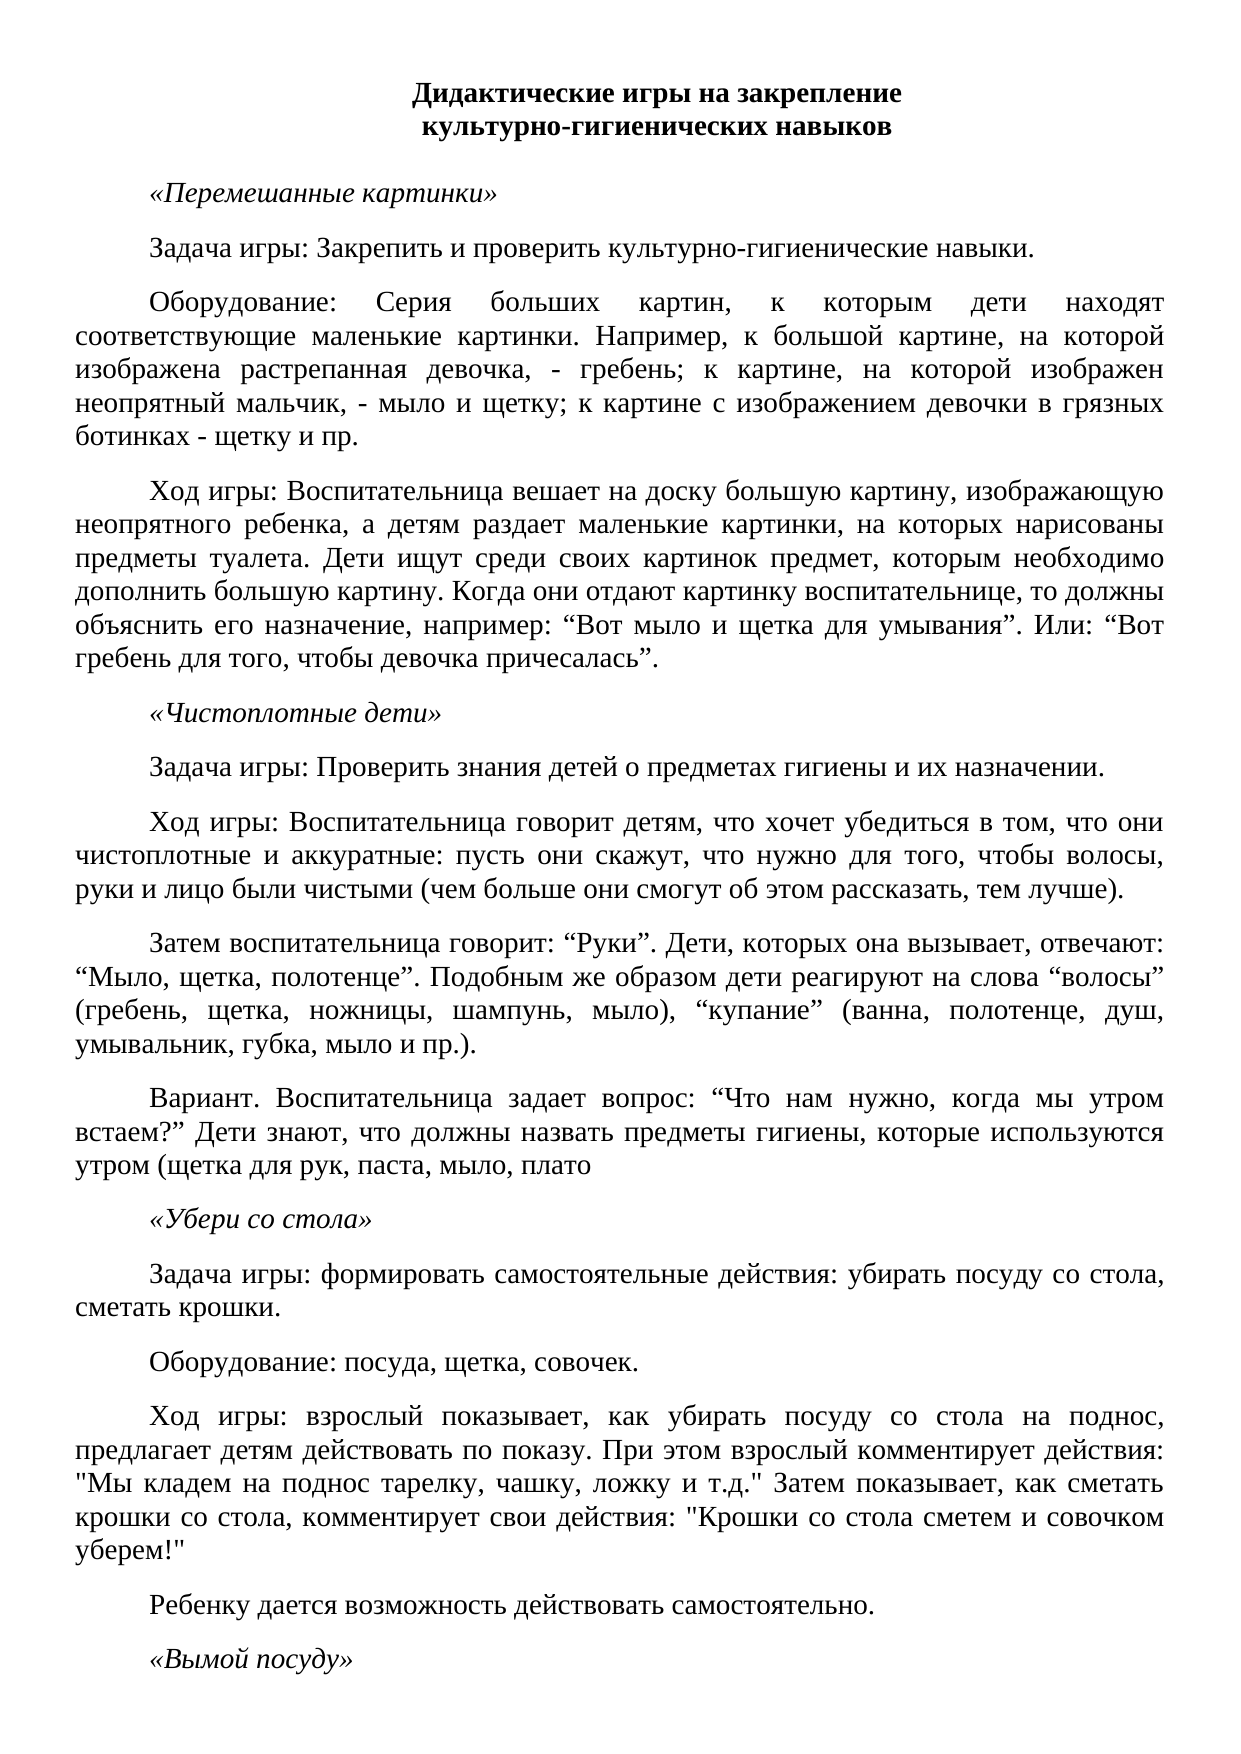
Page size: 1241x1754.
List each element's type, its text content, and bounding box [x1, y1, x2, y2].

text Ход игры: взрослый показывает, как убирать посуду со стола на поднос, предлагает детям действовать по показу. При этом взрослый комментирует действия: "Мы кладем на поднос тарелку, чашку, ложку и т.д." Затем показывает, как сметать крошки со стола, комментирует свои действия: "Крошки со стола сметем и совочком уберем!" [75, 1398, 1165, 1566]
text Оборудование: посуда, щетка, совочек. [75, 1344, 1165, 1377]
text «Чистоплотные дети» [75, 695, 1165, 728]
text культурно-гигиенических навыков [75, 108, 1165, 142]
text Вариант. Воспитательница задает вопрос: “Что нам нужно, когда мы утром встаем?” Дети знают, что должны назвать предметы гигиены, которые используются утром (щетка для рук, паста, мыло, плато [75, 1080, 1165, 1181]
text Дидактические игры на закрепление [75, 75, 1165, 108]
text «Убери со стола» [75, 1202, 1165, 1235]
text Оборудование: Серия больших картин, к которым дети находят соответствующие маленькие картинки. Например, к большой картине, на которой изображена растрепанная девочка, - гребень; к картине, на которой изображен неопрятный мальчик, - мыло и щетку; к картине с изображением девочки в грязных ботинках - щетку и пр. [75, 284, 1165, 452]
text «Перемешанные картинки» [75, 176, 1165, 209]
text Задача игры: Проверить знания детей о предметах гигиены и их назначении. [75, 749, 1165, 783]
text Задача игры: Закрепить и проверить культурно-гигиенические навыки. [75, 230, 1165, 263]
text Ход игры: Воспитательница говорит детям, что хочет убедиться в том, что они чистоплотные и аккуратные: пусть они скажут, что нужно для того, чтобы волосы, руки и лицо были чистыми (чем больше они смогут об этом рассказать, тем лучше). [75, 804, 1165, 904]
text Задача игры: формировать самостоятельные действия: убирать посуду со стола, сметать крошки. [75, 1256, 1165, 1323]
text Ход игры: Воспитательница вешает на доску большую картину, изображающую неопрятного ребенка, а детям раздает маленькие картинки, на которых нарисованы предметы туалета. Дети ищут среди своих картинок предмет, которым необходимо дополнить большую картину. Когда они отдают картинку воспитательнице, то должны объяснить его назначение, например: “Вот мыло и щетка для умывания”. Или: “Вот гребень для того, чтобы девочка причесалась”. [75, 473, 1165, 674]
text «Вымой посуду» [75, 1641, 1165, 1675]
text Ребенку дается возможность действовать самостоятельно. [75, 1587, 1165, 1620]
text Затем воспитательница говорит: “Руки”. Дети, которых она вызывает, отвечают: “Мыло, щетка, полотенце”. Подобным же образом дети реагируют на слова “волосы” (гребень, щетка, ножницы, шампунь, мыло), “купание” (ванна, полотенце, душ, умывальник, губка, мыло и пр.). [75, 925, 1165, 1059]
